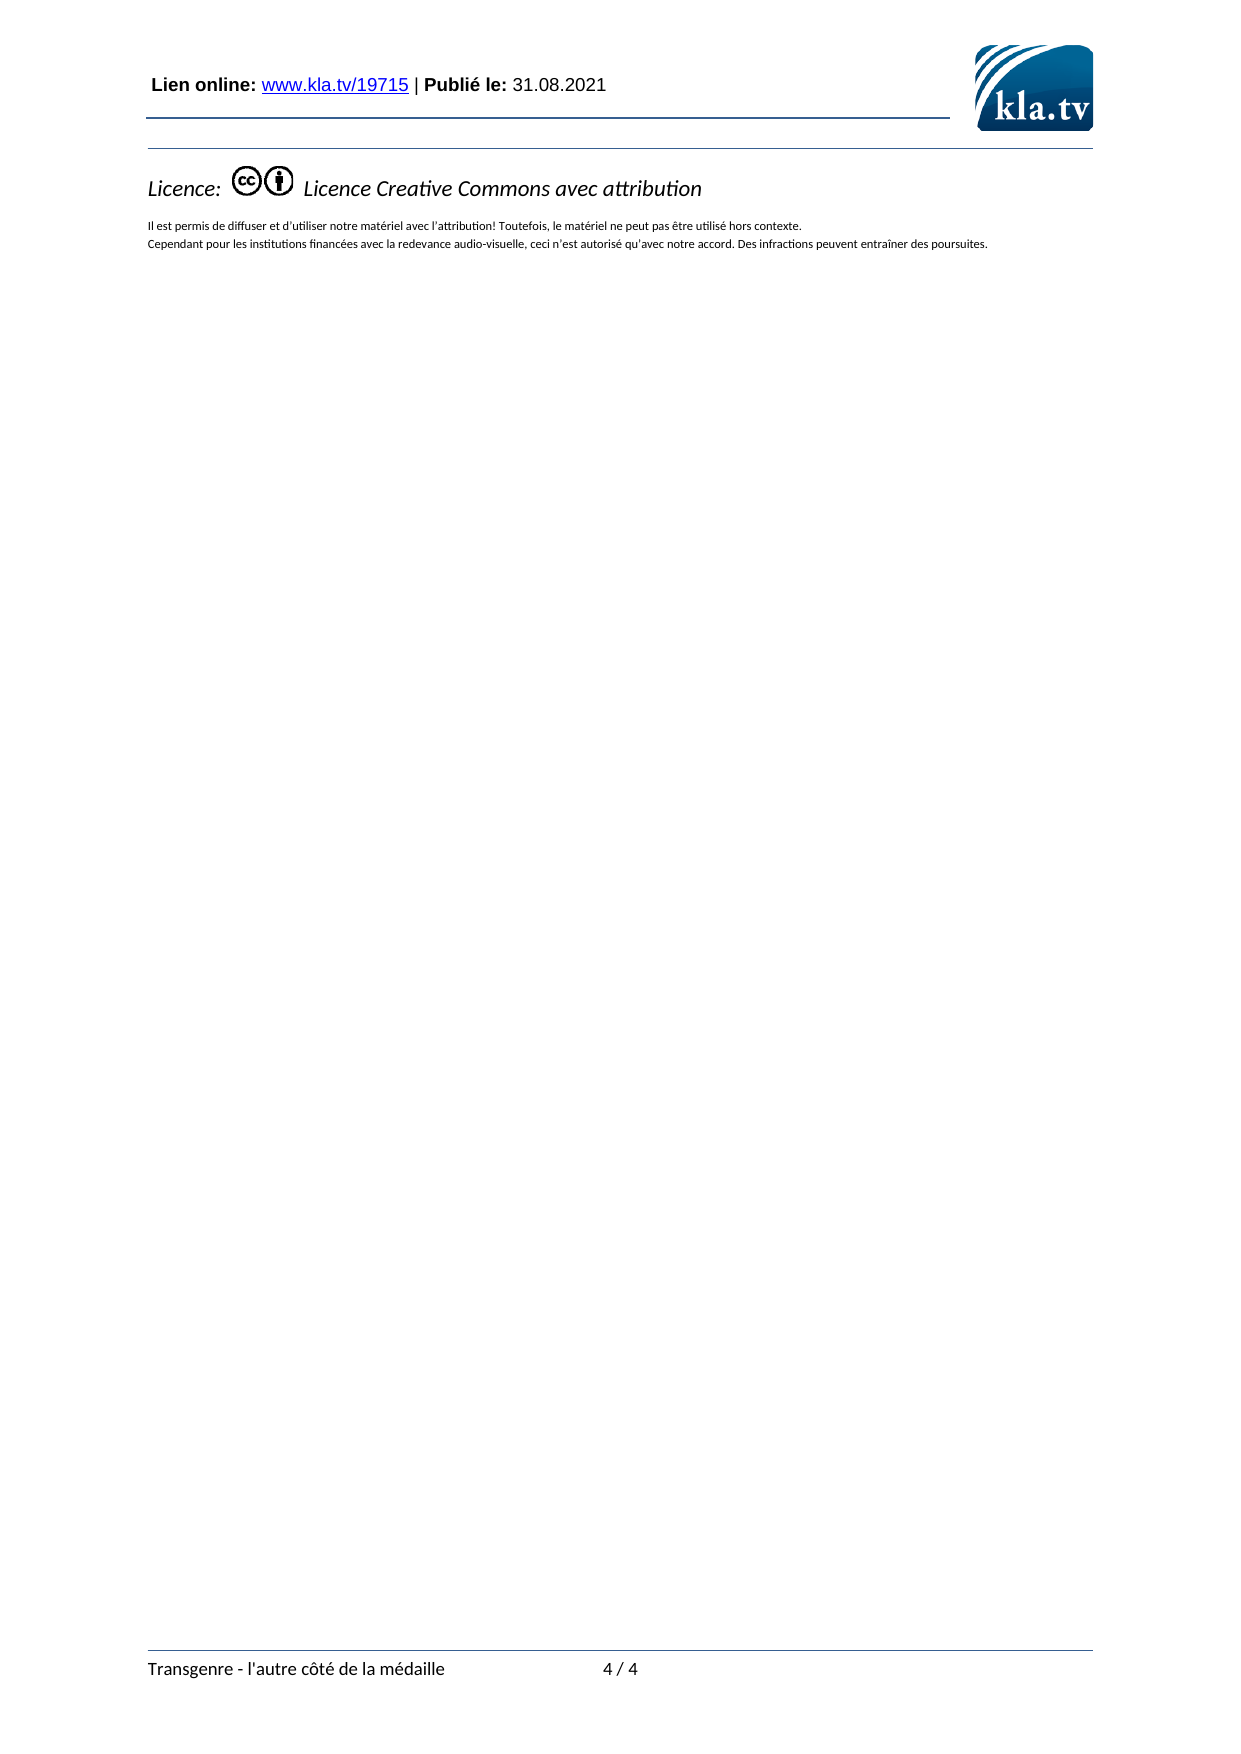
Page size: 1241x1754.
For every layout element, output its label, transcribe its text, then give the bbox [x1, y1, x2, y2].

text Il est permis de diffuser et d’utiliser notre matériel avec l’attribution! Toutefois, le matériel ne peut pas être utilisé hors contexte. Cependant pour les institutions financées avec la redevance audio-visuelle, ceci n’est autorisé qu’avec notre accord. Des infractions peuvent entraîner des poursuites. [148, 218, 1093, 251]
text Licence: Licence Creative Commons avec attribution [148, 149, 1093, 202]
